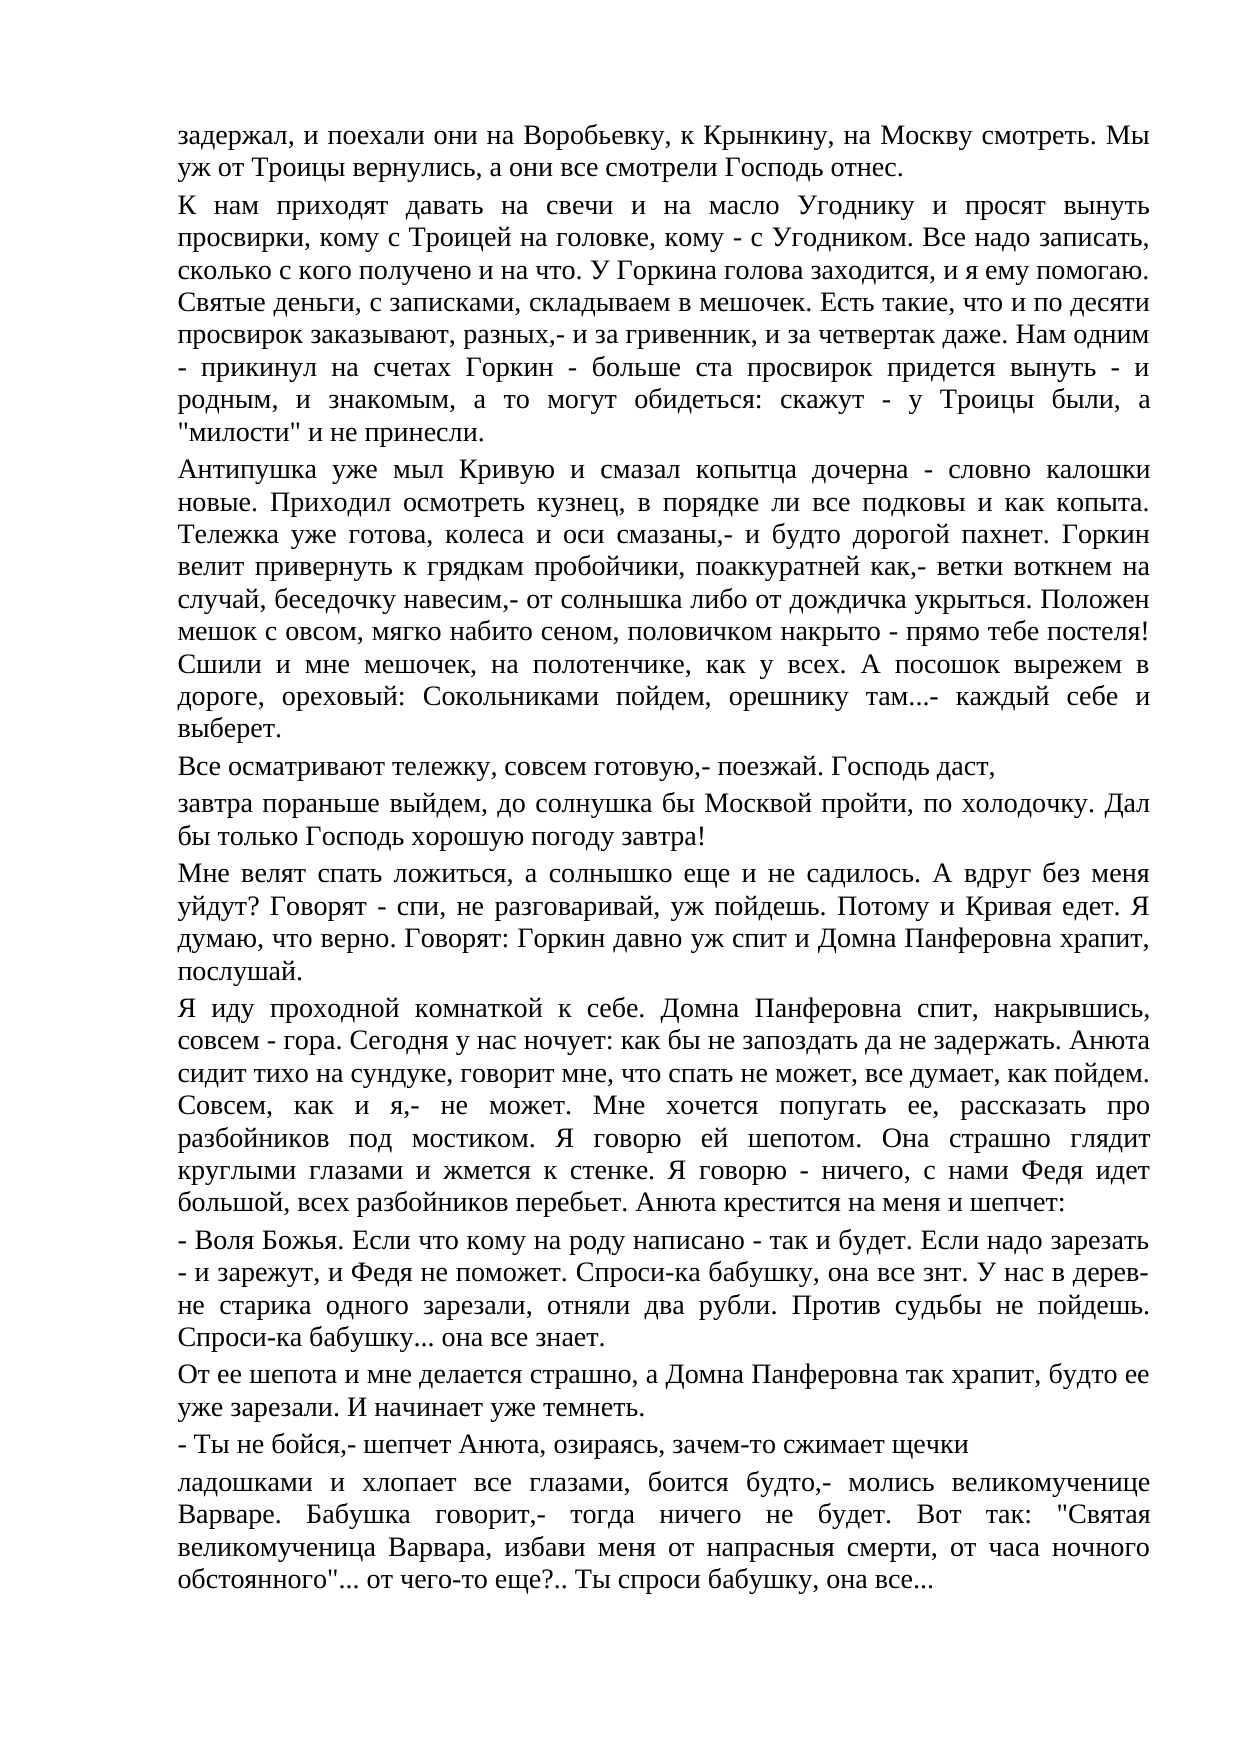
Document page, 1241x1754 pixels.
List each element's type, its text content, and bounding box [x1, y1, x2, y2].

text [177, 118, 1152, 183]
text К нам приходят давать на свечи и на масло Угоднику и просят вынуть просвирки, кому с Троицей на головке, кому - с Угодником. Все надо записать, сколько с кого получено и на что. У Горкина голова заходится, и я ему помогаю. Святые деньги, с записками, складываем в мешочек. Есть такие, что и по десяти просвирок заказывают, разных,- и за гривенник, и за четвертак даже. Нам одним - прикинул на счетах Горкин - больше ста просвирок придется вынуть - и родным, и знакомым, а то могут обидеться: скажут - у Троицы были, а "милости" и не принесли. [177, 188, 1152, 447]
text Антипушка уже мыл Кривую и смазал копытца дочерна - словно калошки новые. Приходил осмотреть кузнец, в порядке ли все подковы и как копыта. Тележка уже готова, колеса и оси смазаны,- и будто дорогой пахнет. Горкин велит привернуть к грядкам пробойчики, поаккуратней как,- ветки воткнем на случай, беседочку навесим,- от солнышка либо от дождичка укрыться. Положен мешок с овсом, мягко набито сеном, половичком накрыто - прямо тебе постеля! Сшили и мне мешочек, на полотенчике, как у всех. А посошок вырежем в дороге, ореховый: Сокольниками пойдем, орешнику там...- каждый себе и выберет. [177, 452, 1152, 744]
text ладошками и хлопает все глазами, боится будто,- молись великомученице Варваре. Бабушка говорит,- тогда ничего не будет. Вот так: "Святая великомученица Варвара, избави меня от напрасныя смерти, от часа ночного обстоянного"... от чего-то еще?.. Ты спроси бабушку, она все... [177, 1465, 1152, 1594]
text Мне велят спать ложиться, а солнышко еще и не садилось. А вдруг без меня уйдут? Говорят - спи, не разговаривай, уж пойдешь. Потому и Кривая едет. Я думаю, что верно. Говорят: Горкин давно уж спит и Домна Панферовна храпит, послушай. [177, 856, 1152, 986]
text Я иду проходной комнаткой к себе. Домна Панферовна спит, накрывшись, совсем - гора. Сегодня у нас ночует: как бы не запоздать да не задержать. Анюта сидит тихо на сундуке, говорит мне, что спать не может, все думает, как пойдем. Совсем, как и я,- не может. Мне хочется попугать ее, рассказать про разбойников под мостиком. Я говорю ей шепотом. Она страшно глядит круглыми глазами и жмется к стенке. Я говорю - ничего, с нами Федя идет большой, всех разбойников перебьет. Анюта крестится на меня и шепчет: [177, 991, 1152, 1218]
text завтра пораньше выйдем, до солнушка бы Москвой пройти, по холодочку. Дал бы только Господь хорошую погоду завтра! [177, 786, 1152, 851]
text Все осматривают тележку, совсем готовую,- поезжай. Господь даст, [177, 749, 1152, 781]
text От ее шепота и мне делается страшно, а Домна Панферовна так храпит, будто ее уже зарезали. И начинает уже темнеть. [177, 1358, 1152, 1422]
text - Воля Божья. Если что кому на роду написано - так и будет. Если надо зарезать - и зарежут, и Федя не поможет. Спроси-ка бабушку, она все знт. У нас в дерев- не старика одного зарезали, отняли два рубли. Против судьбы не пойдешь. Спроси-ка бабушку... она все знает. [177, 1223, 1152, 1352]
text - Ты не бойся,- шепчет Анюта, озираясь, зачем-то сжимает щечки [177, 1427, 1152, 1460]
